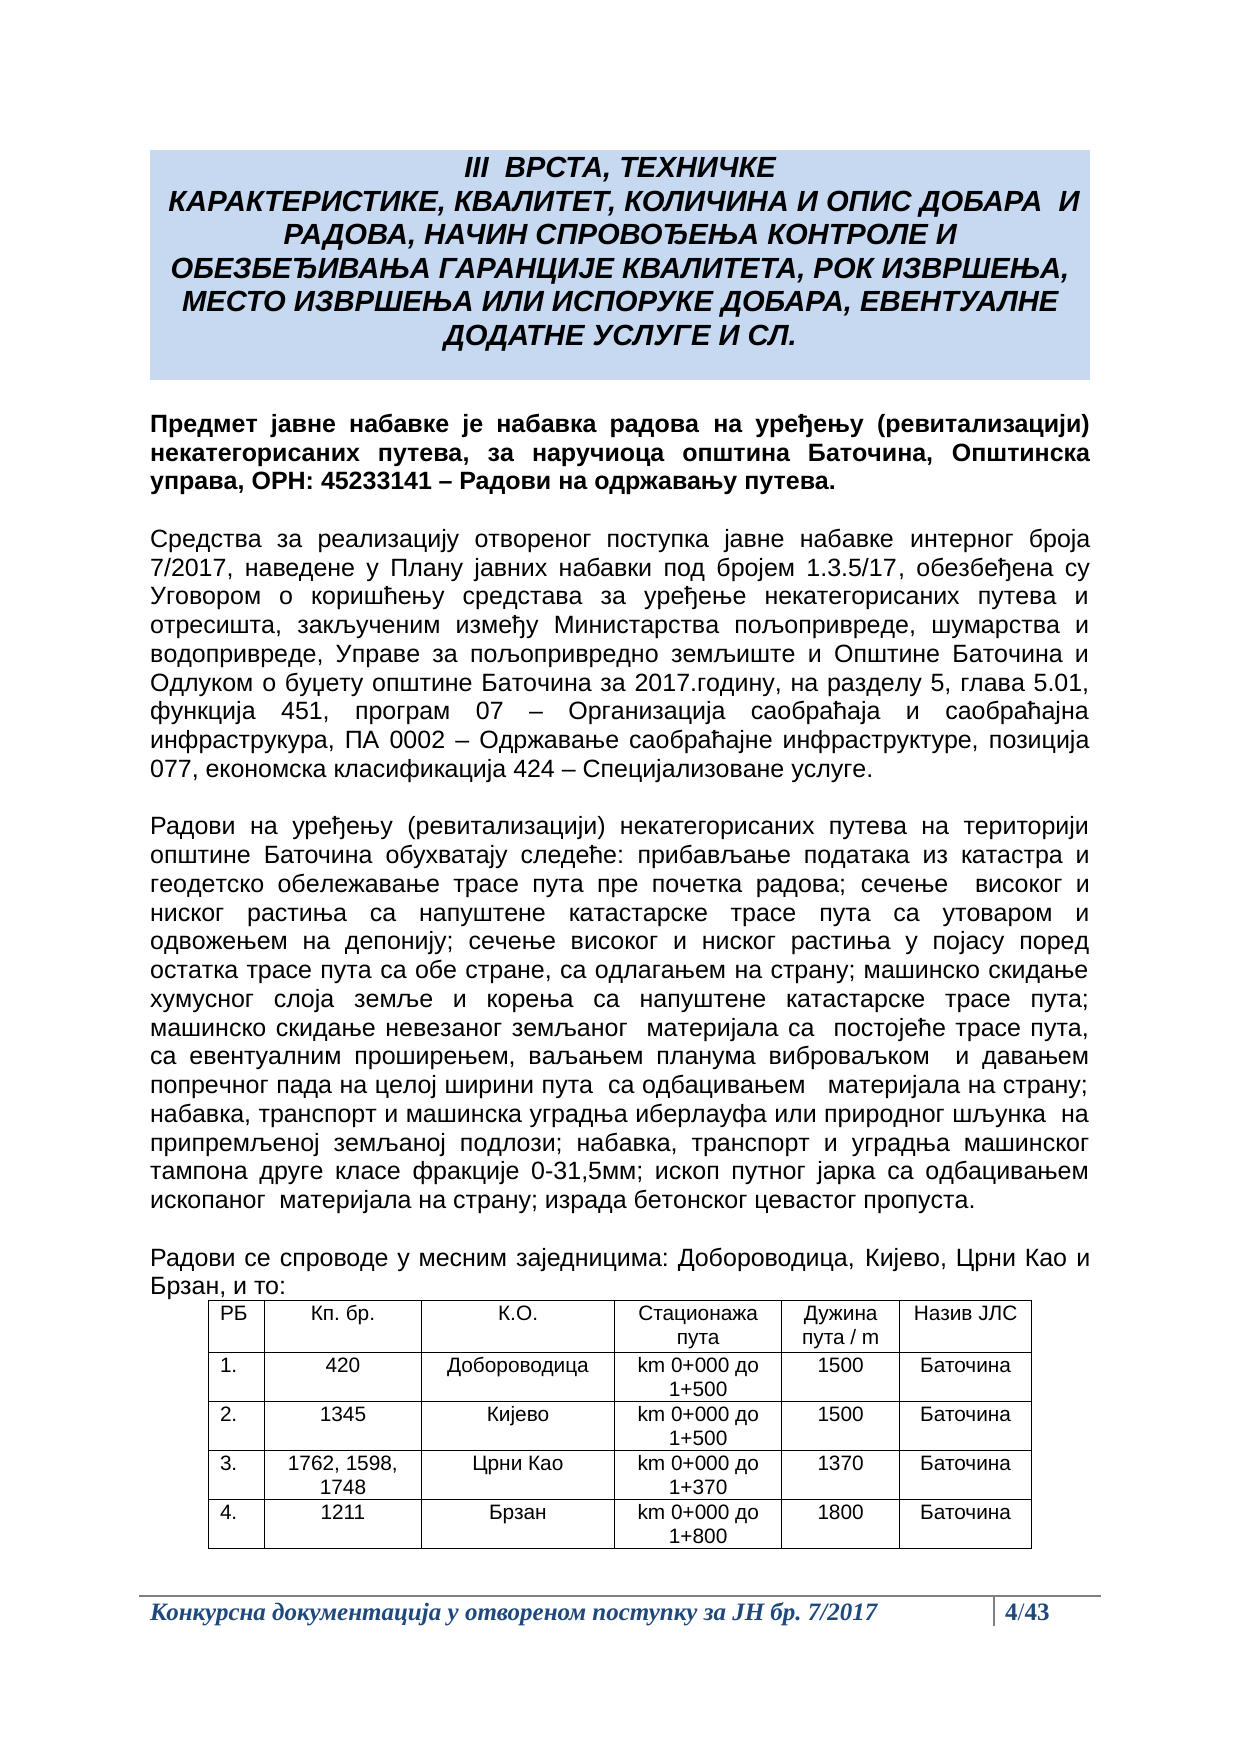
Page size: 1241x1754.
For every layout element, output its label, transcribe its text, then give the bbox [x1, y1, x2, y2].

table_cell Кијево [422, 1402, 614, 1450]
text Предмет јавне набавке је набавка радова на уређењу (ревитализацији) некатегорисаних путева, за наручиоца општина Баточина, Општинска управа, ОРН: 45233141 – Радови на одржавању путева. [150, 409, 1090, 495]
text Радови на уређењу (ревитализацији) некатегорисаних путева на територији општине Баточина обухватају следеће: прибављање података из катастра и геодетско обележавање трасе пута пре почетка радова; сечење високог и ниског растиња са напуштене катастарске трасе пута са утоваром и одвожењем на депонију; сечење високог и ниског растиња у појасу поред остатка трасе пута са обе стране, са одлагањем на страну; машинско скидање хумусног слоја земље и корења са напуштене катастарске трасе пута; машинско скидање невезаног земљаног материјала са постојеће трасе пута, са евентуалним проширењем, ваљањем планума виброваљком и давањем попречног пада на целој ширини пута са одбацивањем материјала на страну; набавка, транспорт и машинска уградња иберлауфа или природног шљунка на припремљеној земљаној подлози; набавка, транспорт и уградња машинског тампона друге класе фракције 0-31,5мм; ископ путног јарка са одбацивањем ископаног материјала на страну; израда бетонског цевастог пропуста. [150, 811, 1090, 1214]
text КАРАКТЕРИСТИКЕ, КВАЛИТЕТ, КОЛИЧИНА И ОПИС ДОБАРА И РАДОВА, НАЧИН СПРОВОЂЕЊА КОНТРОЛЕ И ОБЕЗБЕЂИВАЊА ГАРАНЦИЈЕ КВАЛИТЕТА, РОК ИЗВРШЕЊА, МЕСТО ИЗВРШЕЊА ИЛИ ИСПОРУКЕ ДОБАРА, ЕВЕНТУАЛНЕ ДОДАТНЕ УСЛУГЕ И СЛ. [150, 183, 1090, 351]
table_cell km 0+000 до 1+800 [615, 1500, 781, 1548]
table_cell Црни Као [422, 1451, 614, 1499]
table_cell Баточина [900, 1402, 1031, 1450]
table_cell 2. [209, 1402, 264, 1450]
text III ВРСТА, ТЕХНИЧКЕ [150, 150, 1090, 183]
table_header К.О. [422, 1301, 614, 1352]
table_cell 1500 [782, 1353, 899, 1401]
table_header РБ [209, 1301, 264, 1352]
table_cell 1345 [265, 1402, 421, 1450]
table_cell 1370 [782, 1451, 899, 1499]
table_header Стационажа пута [615, 1301, 781, 1352]
table_cell Баточина [900, 1353, 1031, 1401]
table_cell 4. [209, 1500, 264, 1548]
table_cell 1800 [782, 1500, 899, 1548]
table_cell Баточина [900, 1500, 1031, 1548]
table_cell 420 [265, 1353, 421, 1401]
table_cell 1. [209, 1353, 264, 1401]
table_cell Баточина [900, 1451, 1031, 1499]
table_cell Добороводица [422, 1353, 614, 1401]
table_header Кп. бр. [265, 1301, 421, 1352]
table_cell km 0+000 до 1+500 [615, 1402, 781, 1450]
text Средства за реализацију отвореног поступка јавне набавке интерног броја 7/2017, наведене у Плану јавних набавки под бројем 1.3.5/17, обезбеђена су Уговором о коришћењу средстава за уређење некатегорисаних путева и отресишта, закљученим између Министарства пољопривреде, шумарства и водопривреде, Управе за пољопривредно земљиште и Општине Баточина и Одлуком о буџету општине Баточина за 2017.годину, на разделу 5, глава 5.01, функција 451, програм 07 – Организација саобраћаја и саобраћајна инфраструкура, ПА 0002 – Одржавање саобраћајне инфраструктуре, позиција 077, економска класификација 424 – Специјализоване услуге. [150, 524, 1090, 783]
text Радови се спроводе у месним заједницима: Добороводица, Кијево, Црни Као и Брзан, и то: [150, 1243, 1090, 1300]
table_header Дужина пута / m [782, 1301, 899, 1352]
table_cell 1500 [782, 1402, 899, 1450]
table_cell Брзан [422, 1500, 614, 1548]
table_cell km 0+000 до 1+370 [615, 1451, 781, 1499]
table_cell km 0+000 до 1+500 [615, 1353, 781, 1401]
table_cell 3. [209, 1451, 264, 1499]
table_header Назив ЈЛС [900, 1301, 1031, 1352]
table_cell 1762, 1598, 1748 [265, 1451, 421, 1499]
table_cell 1211 [265, 1500, 421, 1548]
